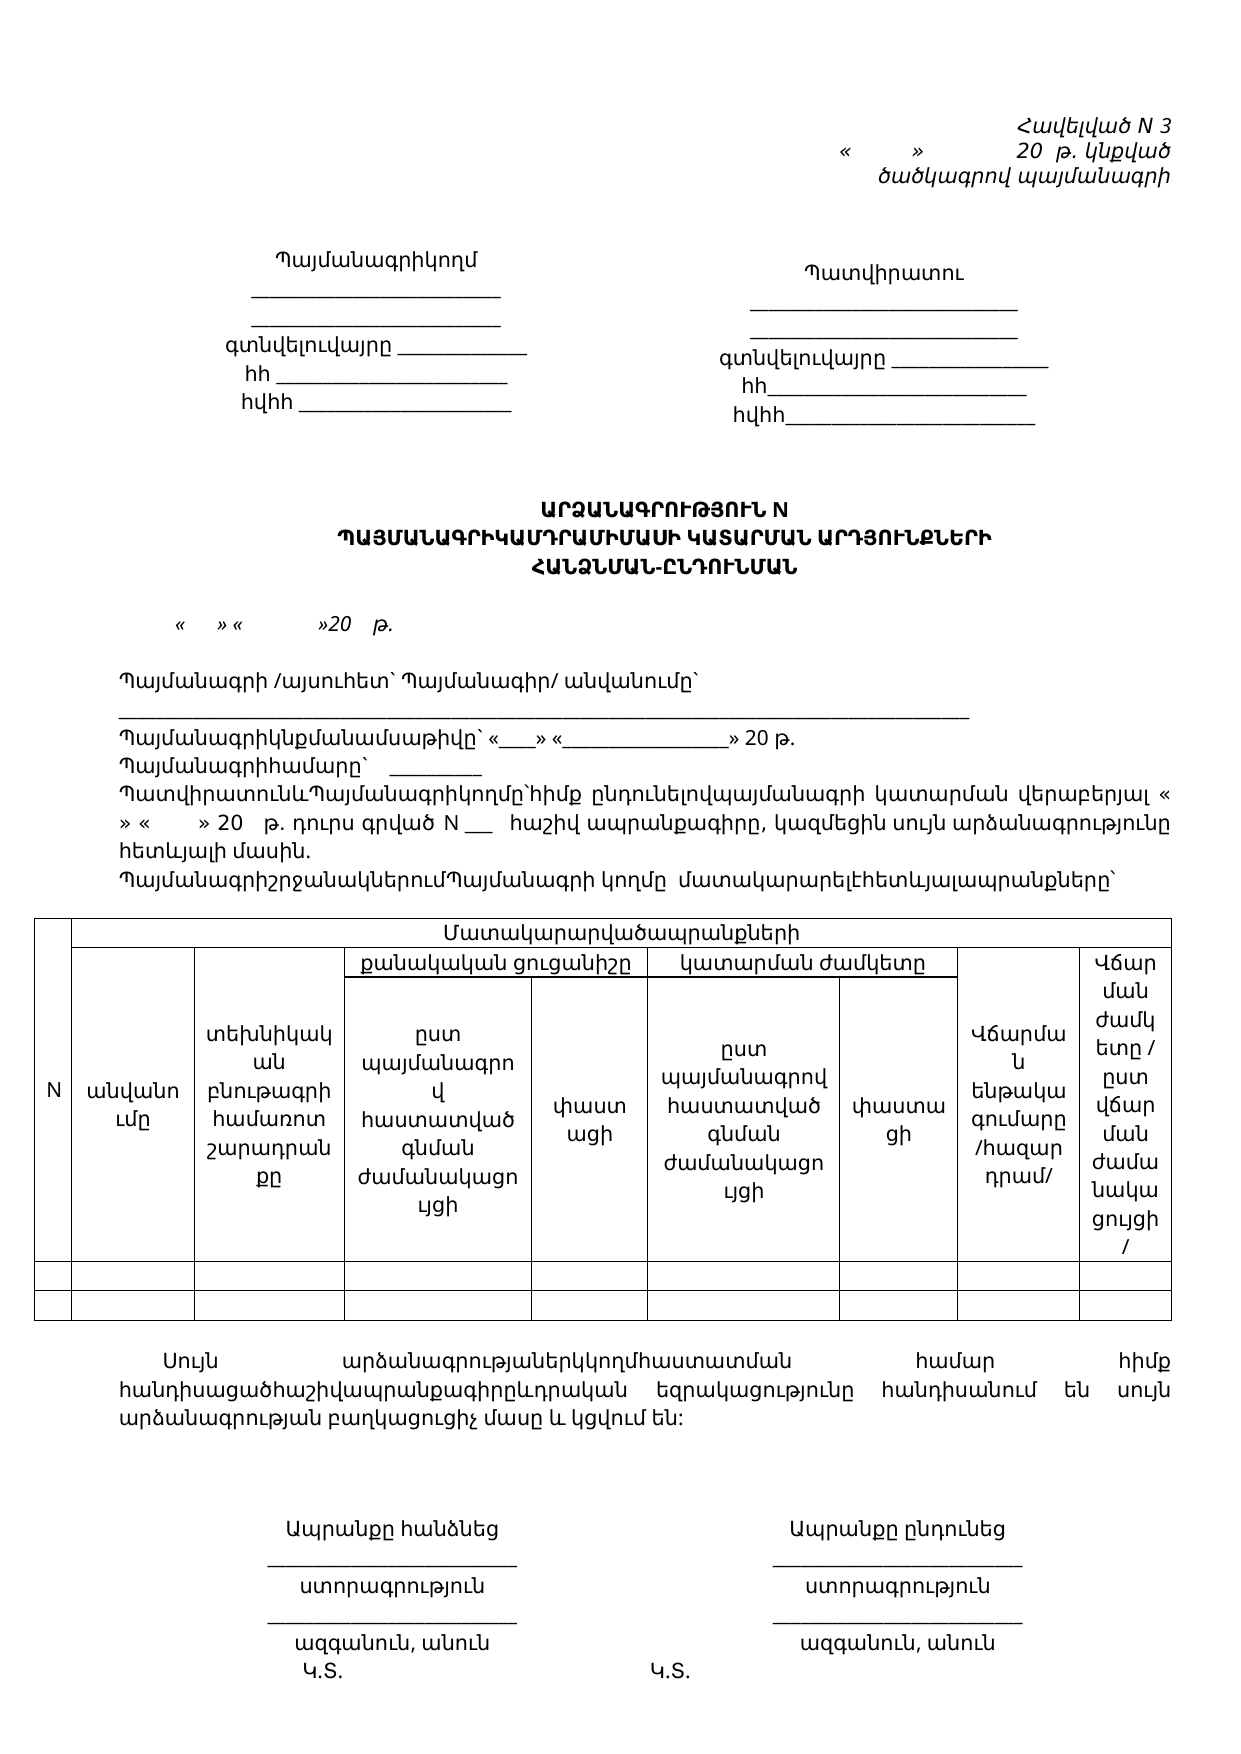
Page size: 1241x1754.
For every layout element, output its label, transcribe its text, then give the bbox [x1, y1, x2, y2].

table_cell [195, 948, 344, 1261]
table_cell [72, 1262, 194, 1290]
text ՊայմանագրիշրջանակներումՊայմանագրի կողմը մատակարարելէհետևյալապրանքները՝ [118, 865, 1171, 893]
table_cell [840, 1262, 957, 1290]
text Սույն արձանագրությաներկկողմհաստատման համար հիմք հանդիսացածհաշիվապրանքագիրըևդրական եզրակացությունը հանդիսանում են սույն արձանագրության բաղկացուցիչ մասը և կցվում են: [118, 1346, 1171, 1432]
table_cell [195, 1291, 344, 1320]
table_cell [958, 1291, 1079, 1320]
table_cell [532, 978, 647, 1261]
text Պայմանագրիհամարը` __________ [118, 751, 1171, 779]
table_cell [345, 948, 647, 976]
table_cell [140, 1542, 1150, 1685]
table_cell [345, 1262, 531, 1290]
text ՀԱՆՁՆՄԱՆ-ԸՆԴՈՒՆՄԱՆ [118, 552, 1171, 580]
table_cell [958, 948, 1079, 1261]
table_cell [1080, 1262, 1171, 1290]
text Հավելված N 3 [118, 111, 1171, 139]
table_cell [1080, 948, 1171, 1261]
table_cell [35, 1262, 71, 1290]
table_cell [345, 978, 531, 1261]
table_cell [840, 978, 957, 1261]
text Պայմանագրի /այսուհետ` Պայմանագիր/ անվանումը` ____________________________________________________________________________________________ [118, 666, 1171, 723]
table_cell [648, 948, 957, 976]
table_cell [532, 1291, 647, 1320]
text ՊատվիրատունևՊայմանագրիկողմը՝հիմք ընդունելովպայմանագրի կատարման վերաբերյալ « » « » 20 թ. դուրս գրված N ___ հաշիվ ապրանքագիրը, կազմեցին սույն արձանագրությունը հետևյալի մասին. [118, 779, 1171, 865]
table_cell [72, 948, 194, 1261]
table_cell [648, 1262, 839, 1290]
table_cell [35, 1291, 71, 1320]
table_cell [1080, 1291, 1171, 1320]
text ՊԱՅՄԱՆԱԳՐԻԿԱՄԴՐԱՄԻՄԱՍԻ ԿԱՏԱՐՄԱՆ ԱՐԴՅՈՒՆՔՆԵՐԻ [118, 523, 1171, 552]
text « » « »20 թ. [118, 609, 1171, 637]
text ծածկագրով պայմանագրի [118, 164, 1171, 188]
text « » 20 թ. կնքված [118, 139, 1171, 164]
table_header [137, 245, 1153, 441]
text ԱՐՁԱՆԱԳՐՈՒԹՅՈՒՆ N [118, 495, 1171, 523]
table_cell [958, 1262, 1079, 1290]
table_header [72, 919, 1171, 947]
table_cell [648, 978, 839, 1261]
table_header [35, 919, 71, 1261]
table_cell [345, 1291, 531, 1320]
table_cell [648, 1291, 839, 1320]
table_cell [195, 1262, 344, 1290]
text Պայմանագրիկնքմանամսաթիվը` «____» «__________________» 20 թ. [118, 723, 1171, 751]
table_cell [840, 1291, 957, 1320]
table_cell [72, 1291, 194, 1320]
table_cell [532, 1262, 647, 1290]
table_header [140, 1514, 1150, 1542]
